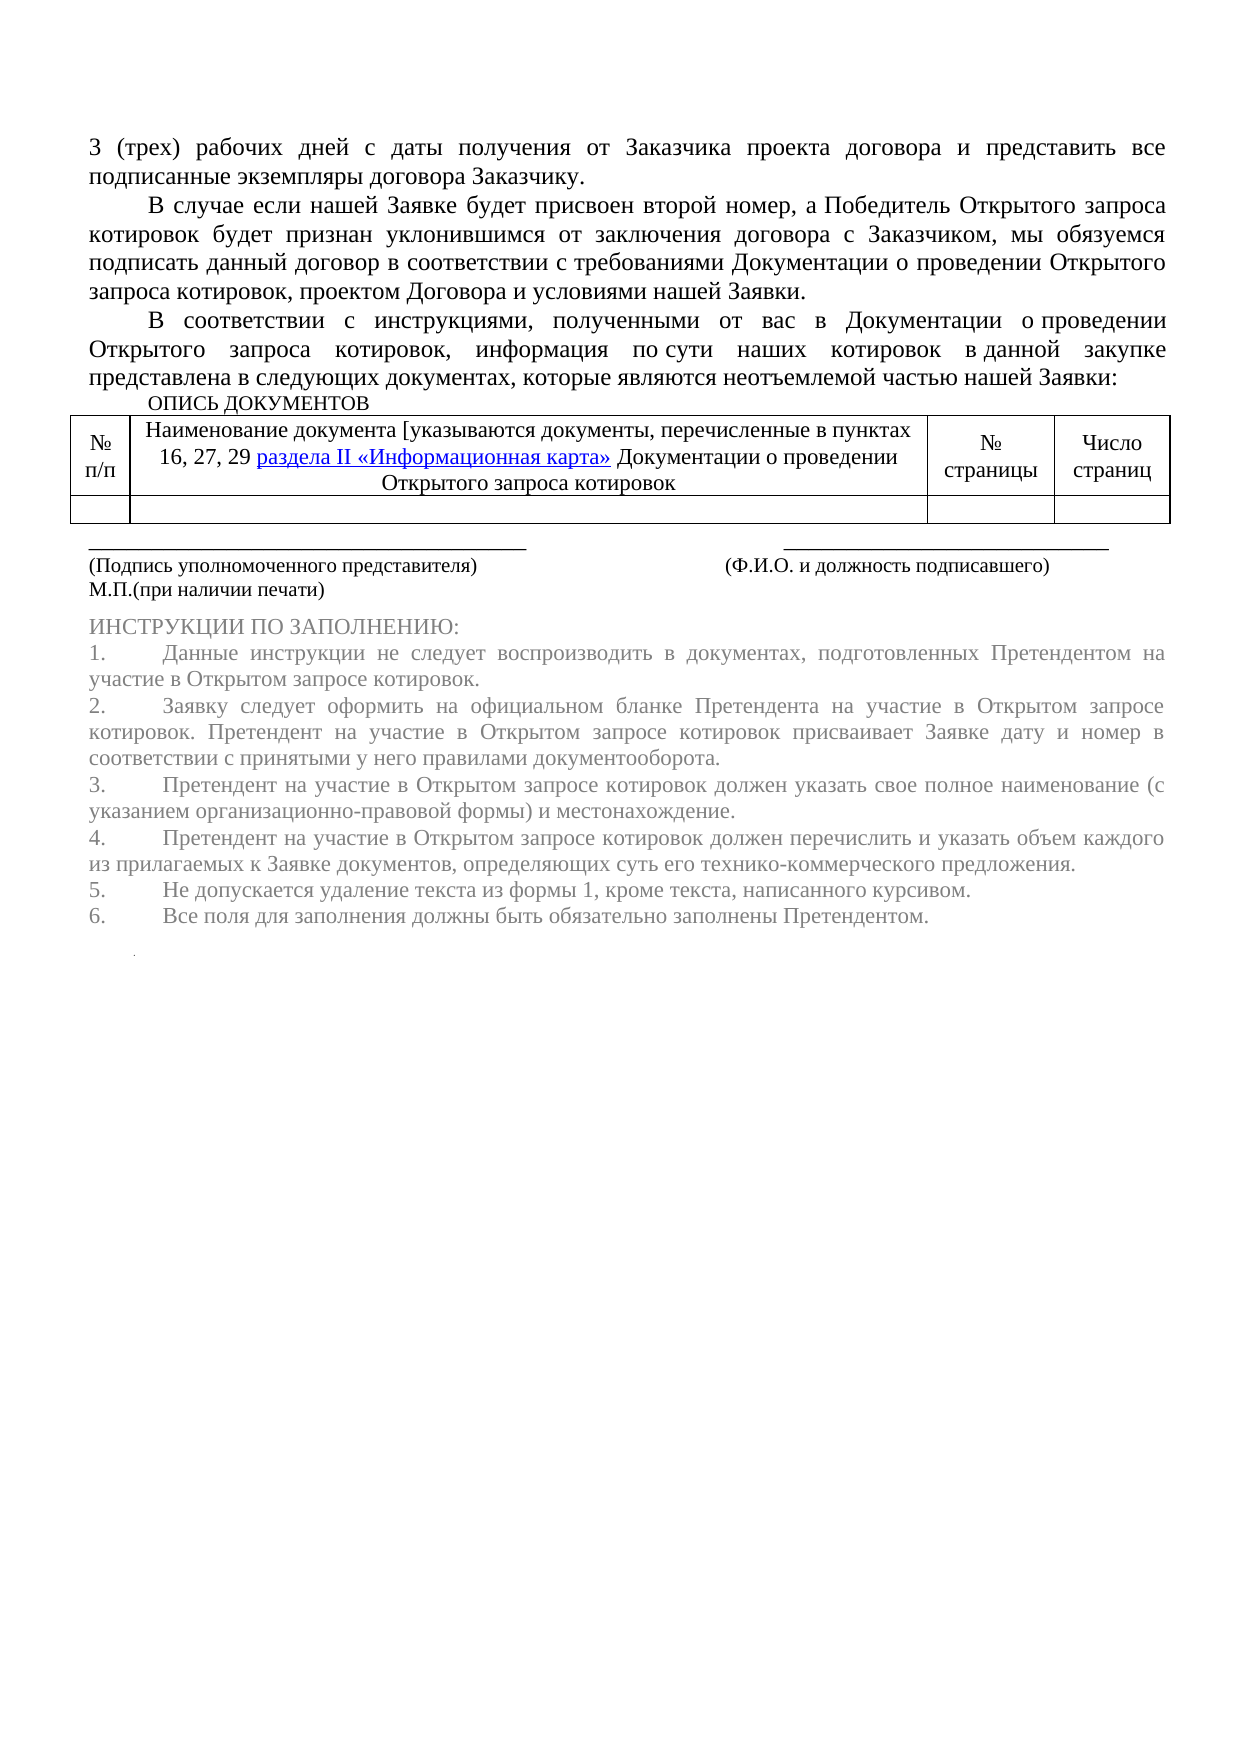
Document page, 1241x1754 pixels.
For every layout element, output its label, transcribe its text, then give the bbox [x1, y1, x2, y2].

text В случае если нашей Заявке будет присвоен второй номер, а Победитель Открытого запроса котировок будет признан уклонившимся от заключения договора с Заказчиком, мы обязуемся подписать данный договор в соответствии с требованиями Документации о проведении Открытого запроса котировок, проектом Договора и условиями нашей Заявки. [89, 190, 1166, 305]
table_header № страницы [928, 416, 1054, 495]
table_cell [1055, 496, 1169, 523]
list Не допускается удаление текста из формы 1, кроме текста, написанного курсивом. [89, 876, 1166, 903]
text (Подпись уполномоченного представителя) (Ф.И.О. и должность подписавшего) [89, 553, 1166, 577]
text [89, 132, 1166, 190]
list Данные инструкции не следует воспроизводить в документах, подготовленных Претендентом на участие в Открытом запросе котировок. [89, 639, 1166, 692]
text ___________________________________ __________________________ [89, 524, 1166, 553]
table_header Число страниц [1055, 416, 1169, 495]
list Претендент на участие в Открытом запросе котировок должен указать свое полное наименование (с указанием организационно-правовой формы) и местонахождение. [89, 771, 1166, 823]
table_cell [131, 496, 927, 523]
list Все поля для заполнения должны быть обязательно заполнены Претендентом. [89, 903, 1166, 929]
text В соответствии с инструкциями, полученными от вас в Документации о проведении Открытого запроса котировок, информация по сути наших котировок в данной закупке представлена в следующих документах, которые являются неотъемлемой частью нашей Заявки: [89, 305, 1166, 391]
list Претендент на участие в Открытом запросе котировок должен перечислить и указать объем каждого из прилагаемых к Заявке документов, определяющих суть его технико-коммерческого предложения. [89, 823, 1166, 876]
table_header Наименование документа [указываются документы, перечисленные в пунктах 16, 27, 29 раздела II «Информационная карта» Документации о проведении Открытого запроса котировок [131, 416, 927, 495]
text М.П.(при наличии печати) [89, 577, 1166, 601]
table_header № п/п [71, 416, 129, 495]
text ИНСТРУКЦИИ ПО ЗАПОЛНЕНИЮ: [89, 613, 1166, 639]
list Заявку следует оформить на официальном бланке Претендента на участие в Открытом запросе котировок. Претендент на участие в Открытом запросе котировок присваивает Заявке дату и номер в соответствии с принятыми у него правилами документооборота. [89, 692, 1166, 771]
table_cell [71, 496, 129, 523]
text ОПИСЬ ДОКУМЕНТОВ [89, 391, 1166, 415]
table_cell [928, 496, 1054, 523]
